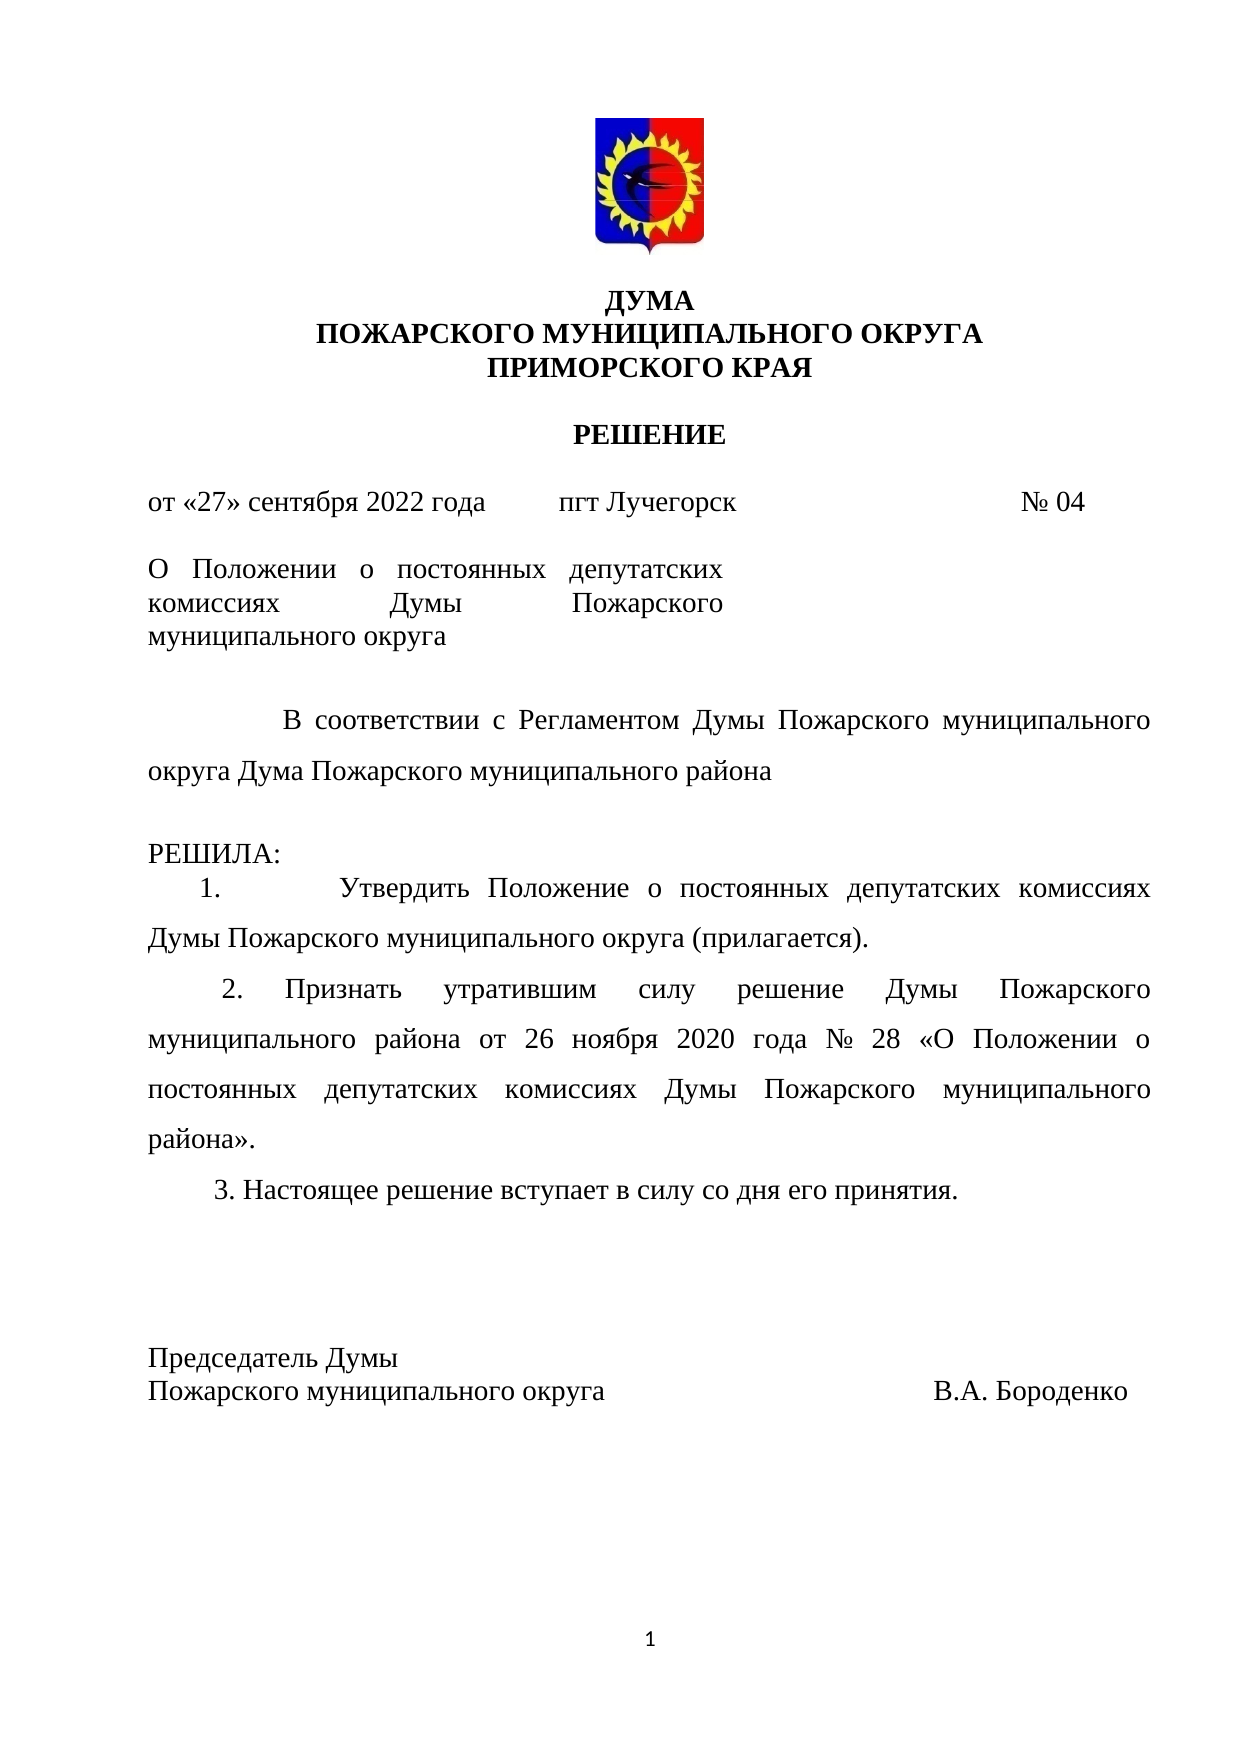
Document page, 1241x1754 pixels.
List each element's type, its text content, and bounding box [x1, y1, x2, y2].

text ПРИМОРСКОГО КРАЯ [148, 350, 1152, 384]
text 3. Настоящее решение вступает в силу со дня его принятия. [199, 1172, 1152, 1206]
text Пожарского муниципального округа В.А. Бороденко [148, 1373, 1152, 1407]
text В соответствии с Регламентом Думы Пожарского муниципального округа Дума Пожарского муниципального района [148, 702, 1152, 786]
text 2. Признать утратившим силу решение Думы Пожарского муниципального района от 26 ноября 2020 года № 28 «О Положении о постоянных депутатских комиссиях Думы Пожарского муниципального района». [148, 971, 1152, 1155]
text Председатель Думы [148, 1340, 1152, 1373]
text ПОЖАРСКОГО МУНИЦИПАЛЬНОГО ОКРУГА [148, 317, 1152, 350]
text РЕШЕНИЕ [148, 417, 1152, 451]
list Утвердить Положение о постоянных депутатских комиссиях Думы Пожарского муниципального округа (прилагается). [148, 870, 1152, 954]
text О Положении о постоянных депутатских комиссиях Думы Пожарского муниципального округа [148, 551, 723, 652]
text от «27» сентября 2022 года пгт Лучегорск № 04 [148, 484, 1152, 518]
text РЕШИЛА: [148, 837, 1152, 870]
text ДУМА [148, 283, 1152, 317]
picture [595, 118, 704, 255]
